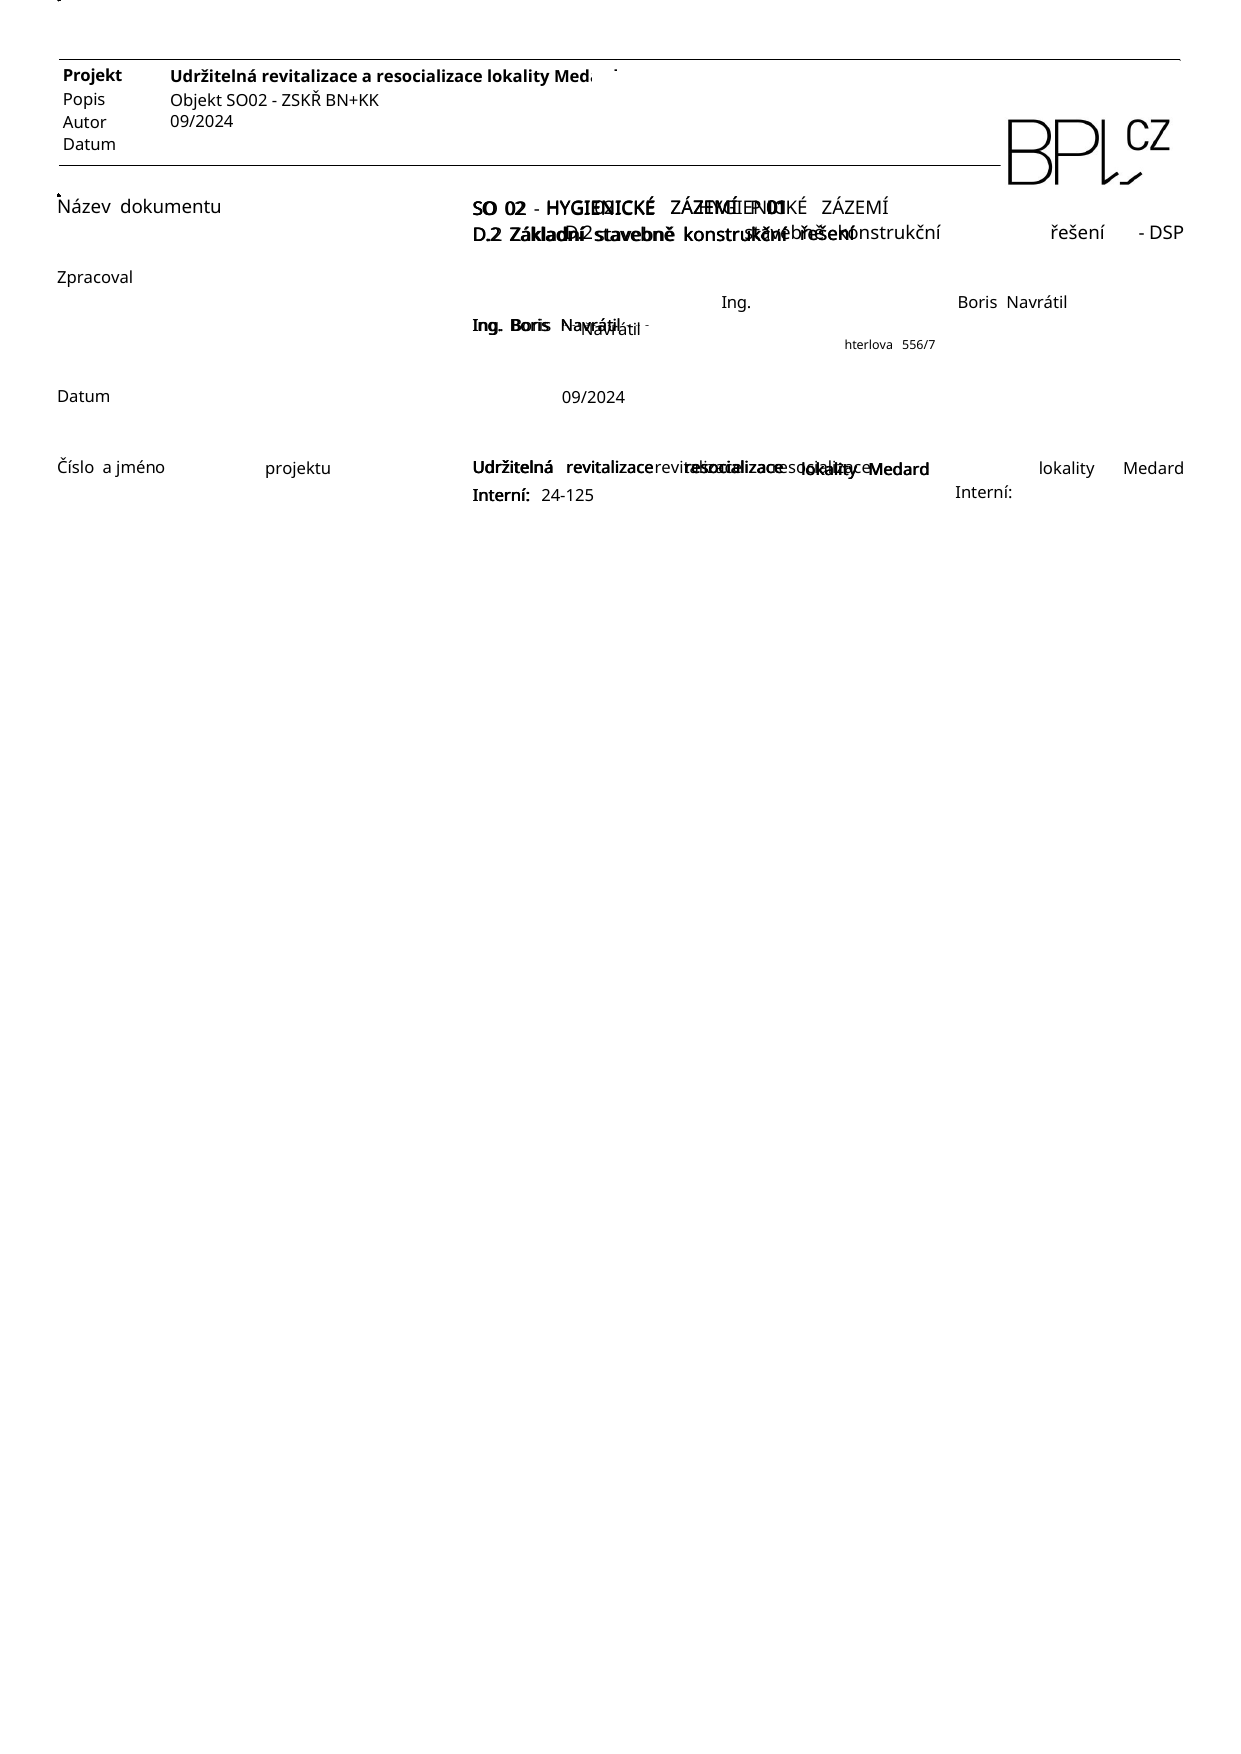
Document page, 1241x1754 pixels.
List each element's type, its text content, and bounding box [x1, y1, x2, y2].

text Datum [57, 386, 208, 406]
text Udržitelná revitalizace a resocializace lokality Medard [170, 66, 748, 87]
text Medard [1102, 458, 1184, 479]
text 09/2024 [562, 386, 1006, 407]
text 02 [594, 196, 680, 219]
text bpl-česko s.r.o. [619, 321, 1006, 336]
text Interní: [955, 482, 1188, 503]
text projektu [210, 458, 331, 479]
text stavebně konstrukční [744, 221, 1018, 244]
text Popis Autor Datum [63, 87, 153, 155]
text revitalizace a resocializace [654, 457, 1006, 478]
text - DSP [1112, 221, 1184, 244]
text Boris Navrátil [957, 291, 1188, 312]
text HYGIENICKÉ ZÁZEMÍ [698, 196, 1018, 219]
text Ing. [721, 291, 953, 312]
text Číslo a jméno [57, 456, 208, 477]
text Zpracoval [57, 267, 387, 288]
picture [1000, 104, 1184, 199]
text Projekt [63, 65, 154, 86]
text D.2 [564, 221, 680, 244]
text řešení [1024, 221, 1104, 244]
text Název dokumentu [57, 195, 311, 218]
text 09/2024 [170, 111, 592, 132]
text Objekt SO02 - ZSKŘ BN+KK [170, 88, 487, 111]
text lokality [1012, 458, 1094, 479]
